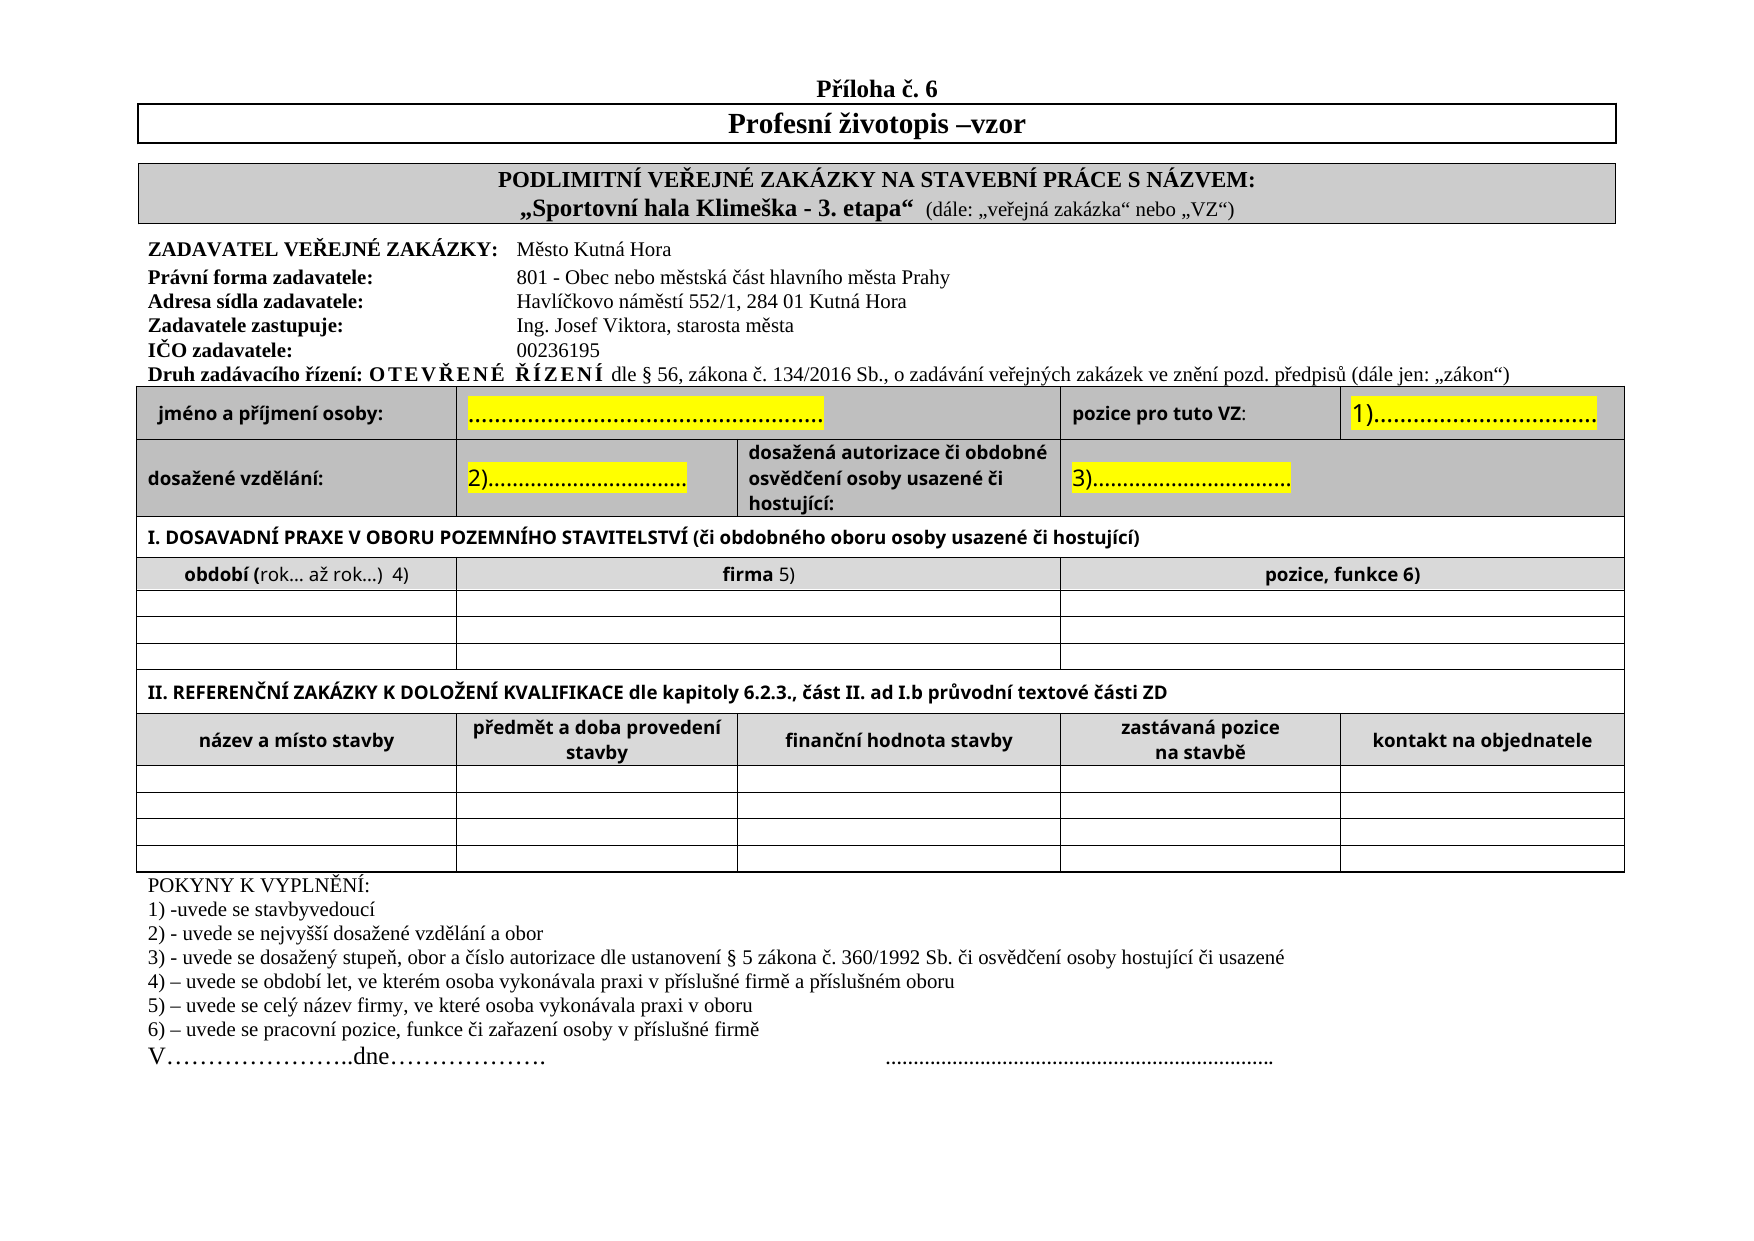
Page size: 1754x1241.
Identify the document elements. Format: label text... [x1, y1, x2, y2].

table_cell [137, 819, 456, 845]
table_cell kontakt na objednatele [1341, 714, 1624, 765]
table_cell [738, 819, 1060, 845]
table_cell finanční hodnota stavby [738, 714, 1060, 765]
table_cell [457, 766, 737, 792]
table_cell zastávaná pozice na stavbě [1061, 714, 1340, 765]
table_cell 2)…………………………… [457, 440, 737, 516]
table_cell [457, 617, 1060, 643]
text V…………………..dne………………. ……………………………………………………………. [148, 1041, 1606, 1070]
text Právní forma zadavatele: 801 - Obec nebo městská část hlavního města Prahy [148, 265, 1606, 289]
table_cell [1061, 846, 1340, 871]
text Druh zadávacího řízení: OTEVŘENÉ ŘÍZENÍ dle § 56, zákona č. 134/2016 Sb., o zadávání veřejných zakázek ve znění pozd. předpisů (dále jen: „zákon“) [148, 362, 1606, 386]
text PODLIMITNÍ VEŘEJNÉ ZAKÁZKY NA STAVEBNÍ PRÁCE S NÁZVEM: [139, 164, 1615, 189]
table_cell [457, 793, 737, 818]
table_cell [137, 617, 456, 643]
table_cell [457, 819, 737, 845]
table_cell dosažené vzdělání: [137, 440, 456, 516]
table_cell [1061, 793, 1340, 818]
table_cell [1341, 819, 1624, 845]
table_cell firma 5) [457, 558, 1060, 589]
table_cell dosažená autorizace či obdobné osvědčení osoby usazené či hostující: [738, 440, 1060, 516]
table_cell 3)…………………………… [1061, 440, 1624, 516]
text IČO zadavatele: 00236195 [148, 337, 1606, 362]
table_cell [457, 846, 737, 871]
text ZADAVATEL VEŘEJNÉ ZAKÁZKY: Město Kutná Hora [148, 237, 1606, 261]
table_cell [137, 644, 456, 669]
table_cell [738, 846, 1060, 871]
table_cell [738, 766, 1060, 792]
table_cell [1061, 819, 1340, 845]
text Adresa sídla zadavatele: Havlíčkovo náměstí 552/1, 284 01 Kutná Hora [148, 289, 1606, 313]
table_cell název a místo stavby [137, 714, 456, 765]
table_cell [137, 846, 456, 871]
table_cell [1061, 591, 1624, 616]
table_header 1)……………………………. [1341, 387, 1624, 439]
table_cell předmět a doba provedení stavby [457, 714, 737, 765]
table_cell [1061, 766, 1340, 792]
text 3) - uvede se dosažený stupeň, obor a číslo autorizace dle ustanovení § 5 zákona č. 360/1992 Sb. či osvědčení osoby hostující či usazené [148, 945, 1606, 969]
text 6) – uvede se pracovní pozice, funkce či zařazení osoby v příslušné firmě [148, 1017, 1606, 1041]
table_cell [1341, 846, 1624, 871]
table_cell [1341, 766, 1624, 792]
text 5) – uvede se celý název firmy, ve které osoba vykonávala praxi v oboru [148, 993, 1606, 1017]
table_cell pozice, funkce 6) [1061, 558, 1624, 589]
table_header pozice pro tuto VZ: [1061, 387, 1340, 439]
text „Sportovní hala Klimeška - 3. etapa“ (dále: „veřejná zakázka“ nebo „VZ“) [139, 189, 1615, 223]
text POKYNY K VYPLNĚNÍ: [148, 873, 1606, 897]
table_cell [137, 591, 456, 616]
text 1) -uvede se stavbyvedoucí [148, 897, 1606, 921]
table_cell [457, 644, 1060, 669]
table_cell I. DOSAVADNÍ PRAXE V OBORU POZEMNÍHO STAVITELSTVÍ (či obdobného oboru osoby usazené či hostující) [137, 517, 1624, 557]
table_cell [137, 793, 456, 818]
text 4) – uvede se období let, ve kterém osoba vykonávala praxi v příslušné firmě a příslušném oboru [148, 969, 1606, 993]
table_cell [1061, 644, 1624, 669]
table_cell [137, 766, 456, 792]
table_cell [1341, 793, 1624, 818]
table_cell [1061, 617, 1624, 643]
table_cell období (rok… až rok…) 4) [137, 558, 456, 589]
text Zadavatele zastupuje: Ing. Josef Viktora, starosta města [148, 313, 1606, 337]
table_cell II. REFERENČNÍ ZAKÁZKY K DOLOŽENÍ KVALIFIKACE dle kapitoly 6.2.3., část II. ad I.b průvodní textové části ZD [137, 670, 1624, 713]
table_header …………………………………………..…. [457, 387, 1060, 439]
text 2) - uvede se nejvyšší dosažené vzdělání a obor [148, 921, 1606, 945]
table_cell [738, 793, 1060, 818]
table_header jméno a příjmení osoby: [137, 387, 456, 439]
table_cell [457, 591, 1060, 616]
